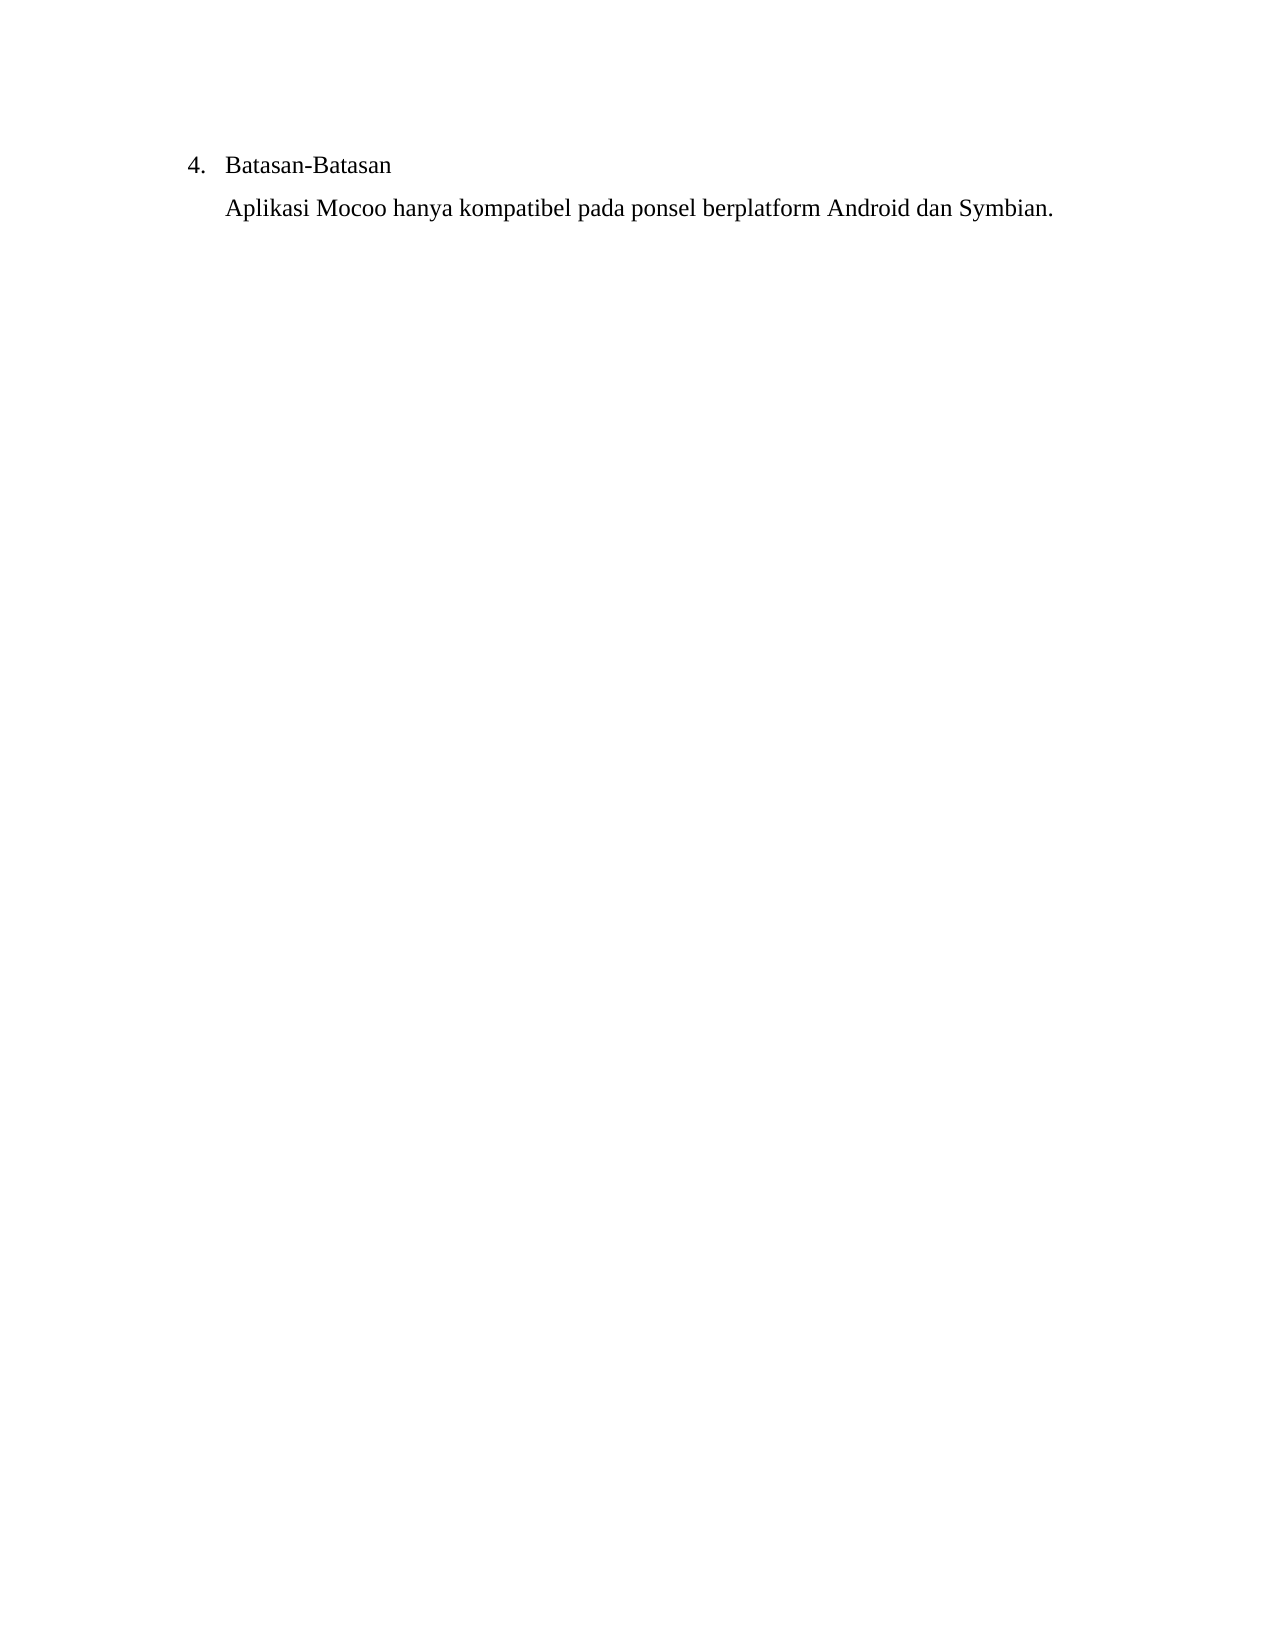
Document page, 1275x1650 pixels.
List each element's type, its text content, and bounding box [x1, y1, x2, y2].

list Batasan-Batasan [187, 150, 1125, 179]
text Aplikasi Mocoo hanya kompatibel pada ponsel berplatform Android dan Symbian. [150, 193, 1125, 222]
